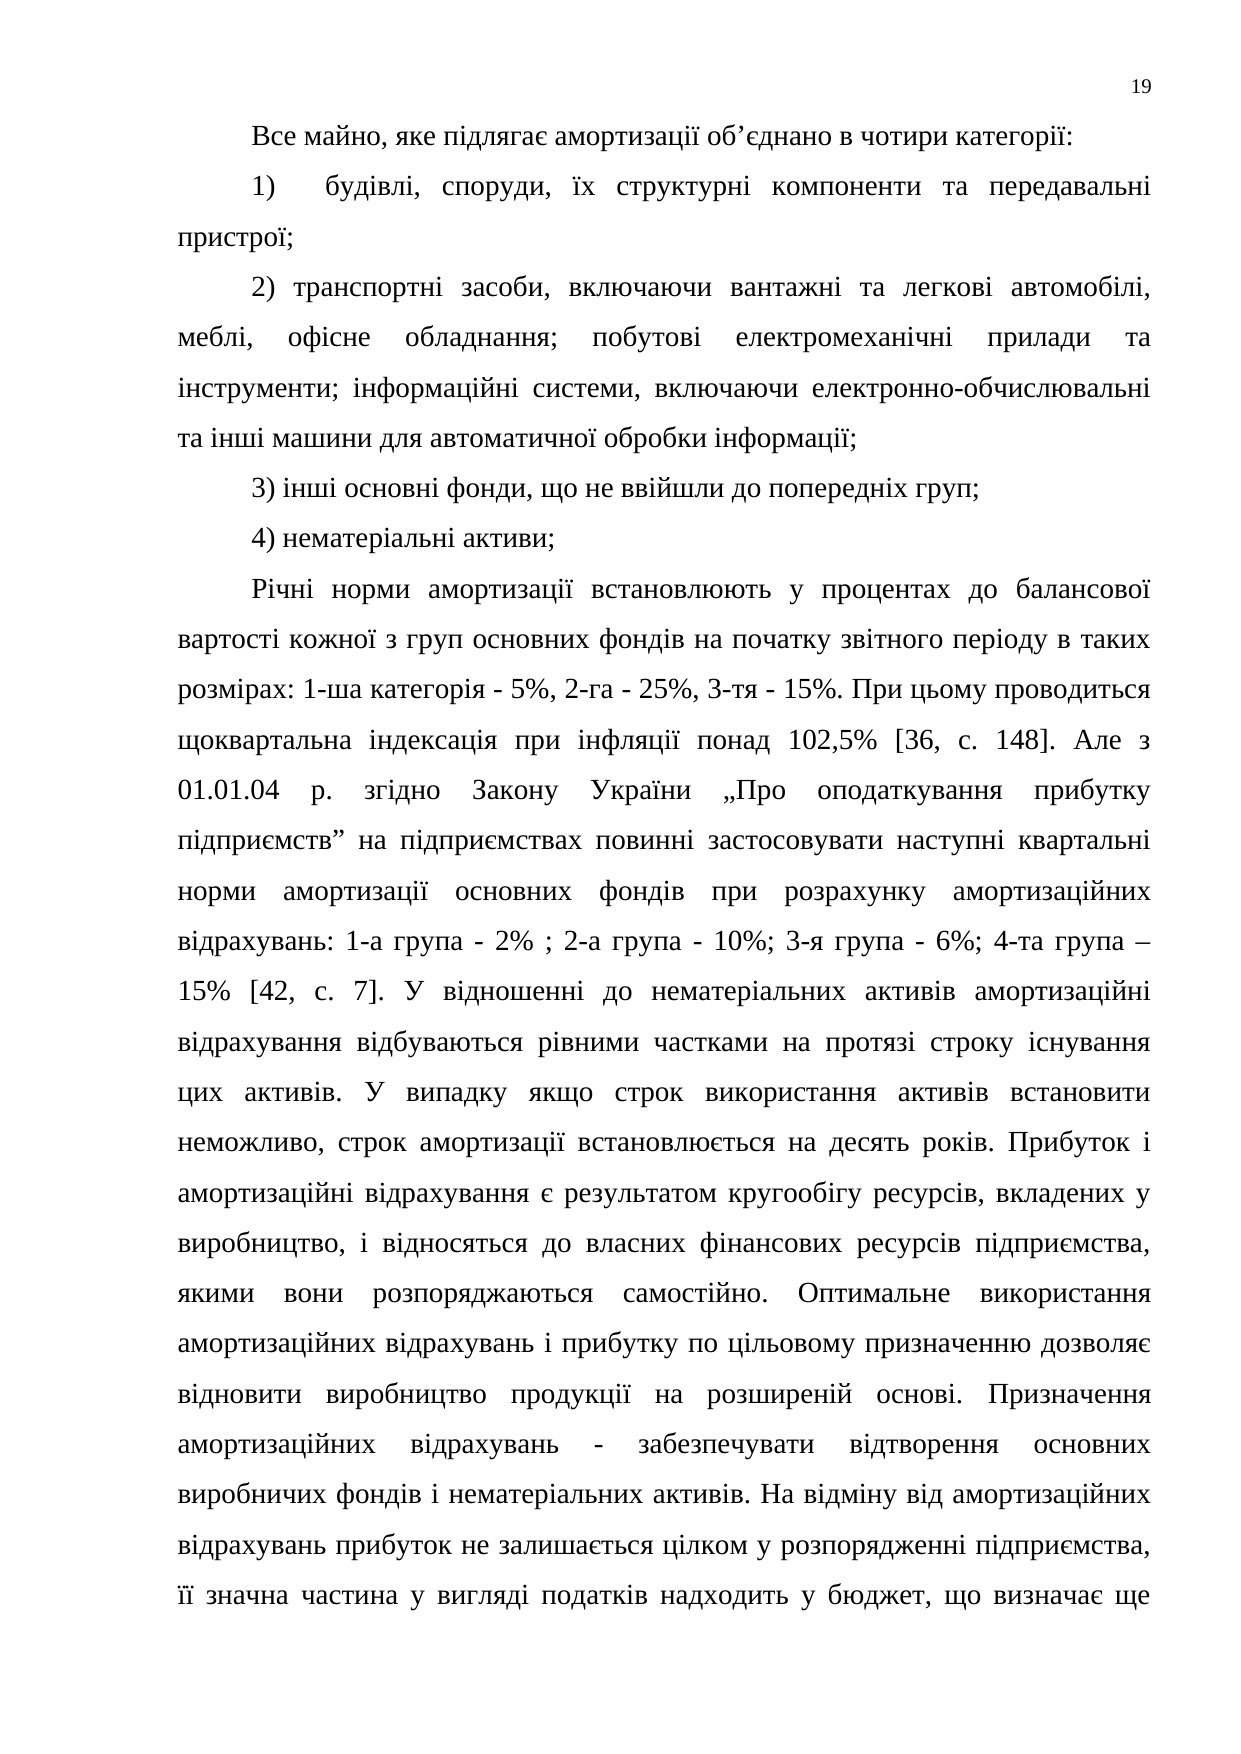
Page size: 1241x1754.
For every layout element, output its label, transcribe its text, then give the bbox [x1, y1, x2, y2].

text 2) транспортні засоби, включаючи вантажні та легкові автомобілі, меблі, офісне обладнання; побутові електромеханічні прилади та інструменти; інформаційні системи, включаючи електронно-обчислювальні та інші машини для автоматичної обробки інформації; [177, 269, 1152, 453]
text 4) нематеріальні активи; [177, 521, 1152, 554]
text Все майно, яке підлягає амортизації об’єднано в чотири категорії: [177, 118, 1152, 152]
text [177, 571, 1152, 1611]
text 1) будівлі, споруди, їх структурні компоненти та передавальні пристрої; [177, 168, 1152, 252]
text 3) інші основні фонди, що не ввійшли до попередніх груп; [177, 470, 1152, 504]
